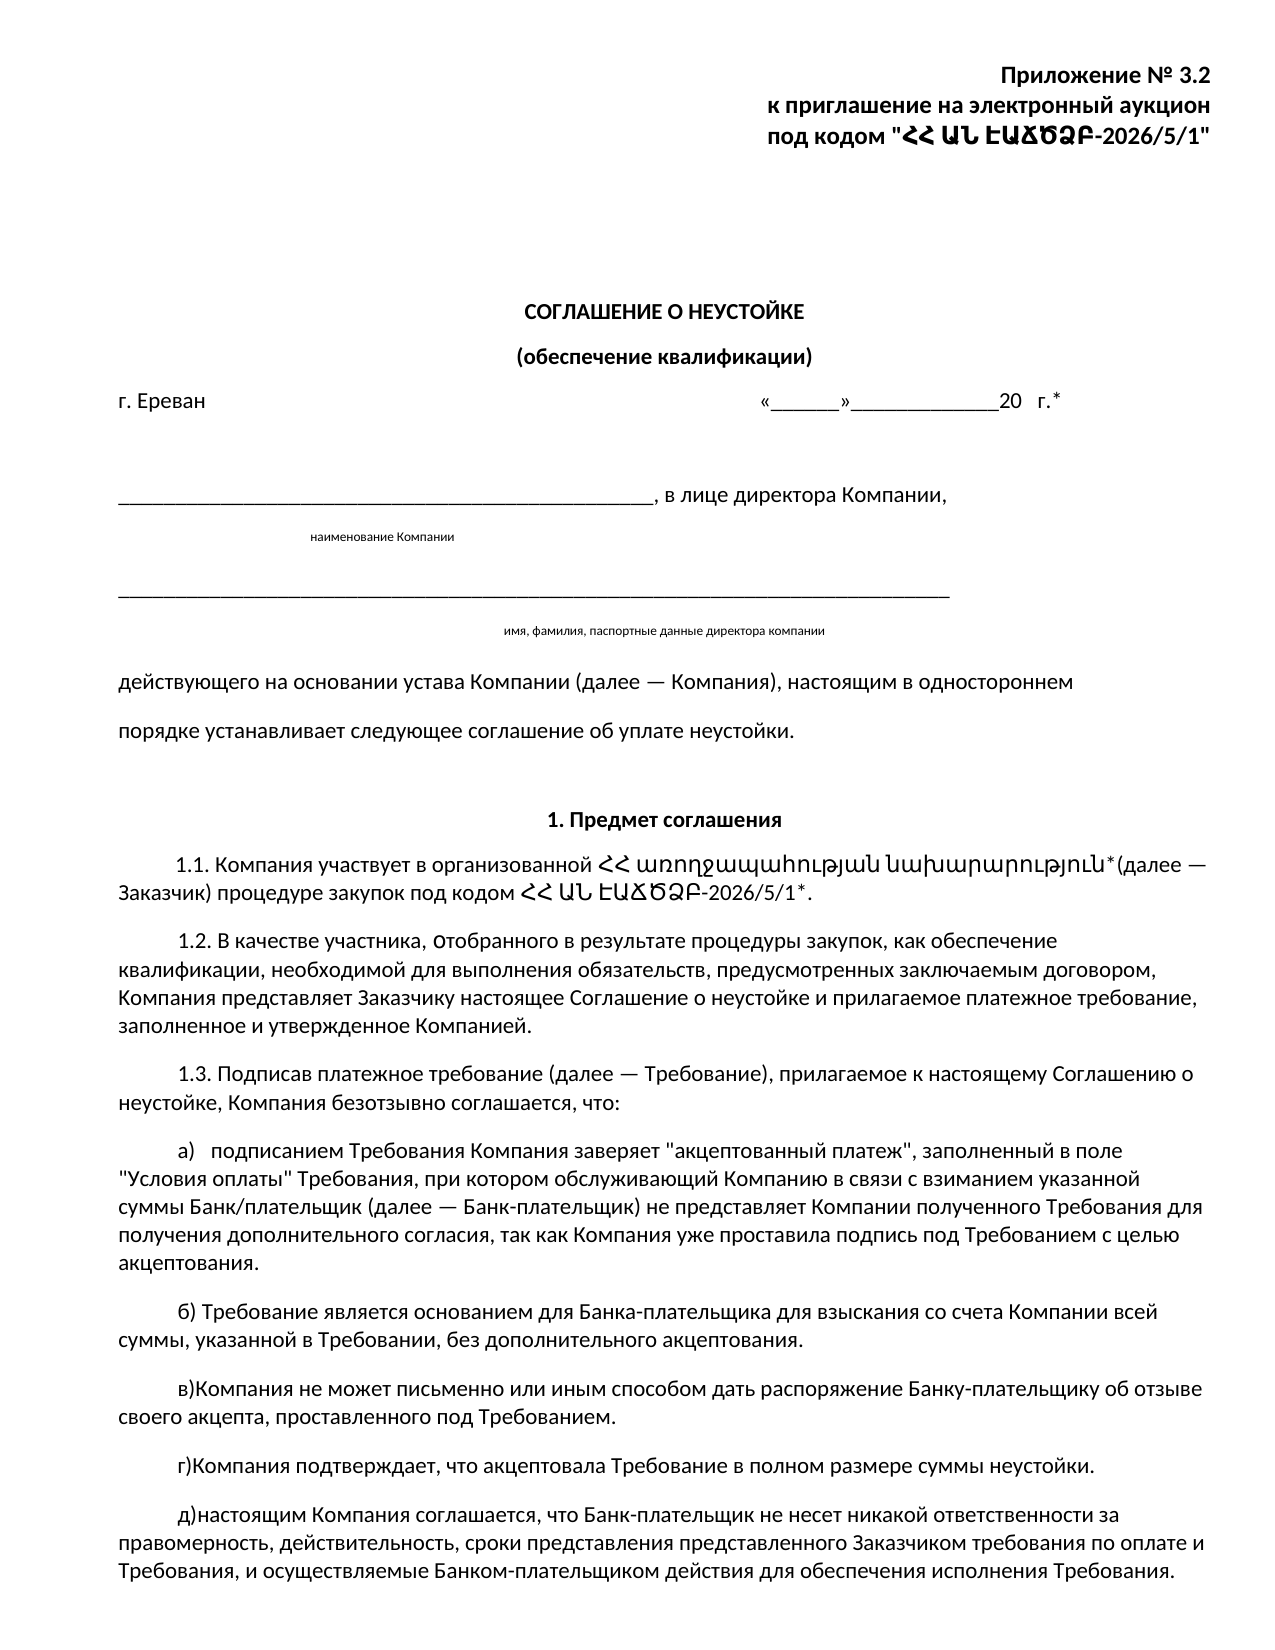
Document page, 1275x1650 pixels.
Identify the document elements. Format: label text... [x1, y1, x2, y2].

text _______________________________________________, в лице директора Компании, [118, 480, 1211, 508]
text действующего на основании устава Компании (далее — Компания), настоящим в одностороннем [118, 667, 1211, 695]
text имя, фамилия, паспортные данные директора компании [118, 622, 1211, 650]
text Приложение № 3.2 [118, 59, 1211, 89]
text порядке устанавливает следующее соглашение об уплате неустойки. [118, 716, 1211, 744]
text в)Компания не может письменно или иным способом дать распоряжение Банку-плательщику об отзыве своего акцепта, проставленного под Требованием. [118, 1374, 1211, 1430]
text СОГЛАШЕНИЕ О НЕУСТОЙКЕ [118, 297, 1211, 325]
text 1.3. Подписав платежное требование (далее — Требование), прилагаемое к настоящему Соглашению о неустойке, Компания безотзывно соглашается, что: [118, 1059, 1211, 1116]
text 1. Предмет соглашения [118, 805, 1211, 833]
text 1.1. Компания участвует в организованной ՀՀ առողջապահության նախարարություն*(далее — Заказчик) процедуре закупок под кодом ՀՀ ԱՆ ԷԱՃԾՁԲ-2026/5/1*. [118, 850, 1211, 906]
text д)настоящим Компания соглашается, что Банк-плательщик не несет никакой ответственности за правомерность, действительность, сроки представления представленного Заказчиком требования по оплате и Требования, и осуществляемые Банком-плательщиком действия для обеспечения исполнения Требования. [118, 1500, 1211, 1584]
table_header «______»_____________20 г.* [605, 387, 1074, 435]
text б) Требование является основанием для Банка-плательщика для взыскания со счета Компании всей суммы, указанной в Требовании, без дополнительного акцептования. [118, 1297, 1211, 1353]
table_header г. Ереван [107, 387, 605, 435]
text под кодом "ՀՀ ԱՆ ԷԱՃԾՁԲ-2026/5/1" [148, 120, 1211, 151]
text (обеспечение квалификации) [118, 342, 1211, 370]
text к приглашение на электронный аукцион [148, 89, 1211, 120]
text а) подписанием Требования Компания заверяет "акцептованный платеж", заполненный в поле "Условия оплаты" Требования, при котором обслуживающий Компанию в связи с взиманием указанной суммы Банк/плательщик (далее — Банк-плательщик) не представляет Компании полученного Требования для получения дополнительного согласия, так как Компания уже проставила подпись под Требованием с целью акцептования. [118, 1136, 1211, 1277]
text наименование Компании [310, 529, 1211, 557]
text 1.2. В качестве участника, օтобранного в результате процедуры закупок, как обеспечение квалификации, необходимой для выполнения обязательств, предусмотренных заключаемым договором, Kомпания представляет Заказчику настоящее Соглашение о неустойке и прилагаемое платежное требование, заполненное и утвержденное Компанией. [118, 927, 1211, 1039]
text г)Компания подтверждает, что акцептовала Требование в полном размере суммы неустойки. [118, 1451, 1211, 1479]
text _________________________________________________________________________ [118, 573, 1211, 601]
